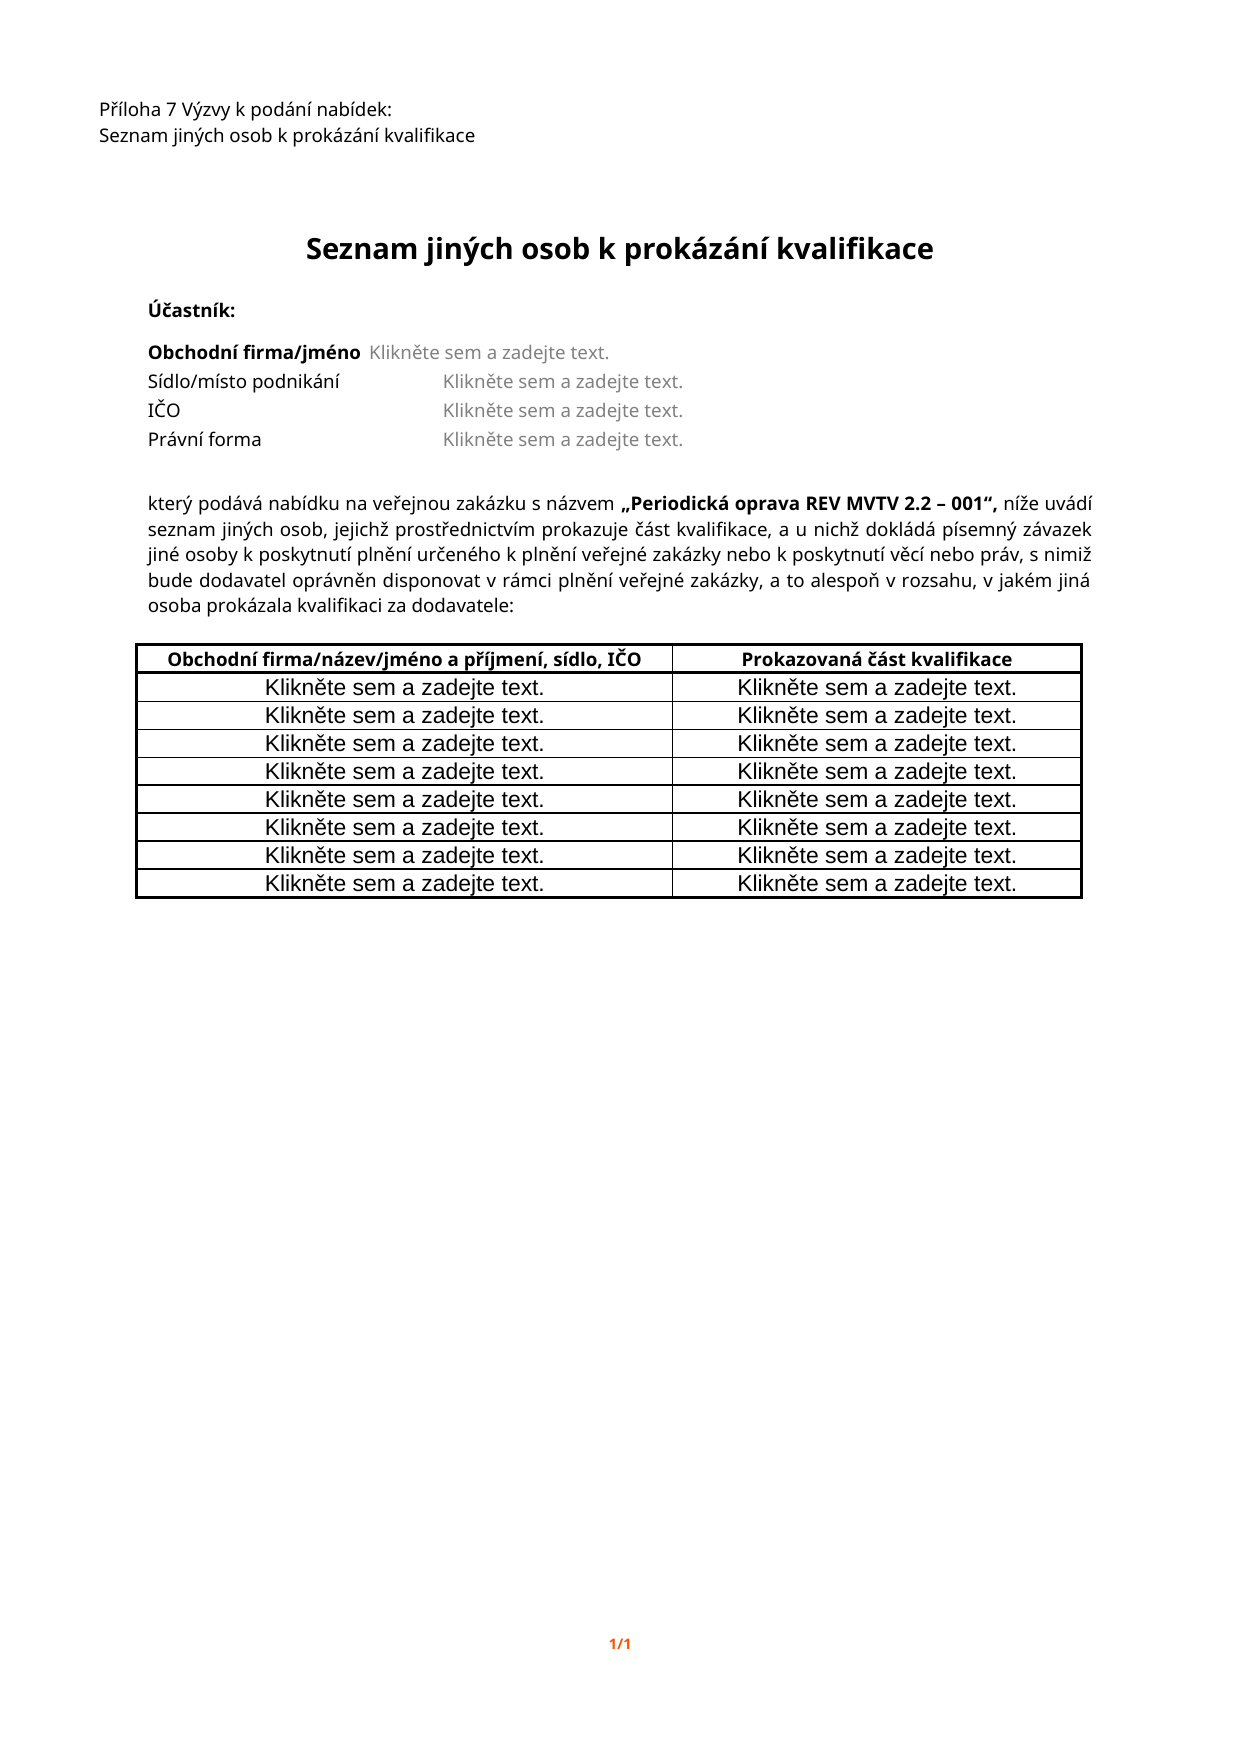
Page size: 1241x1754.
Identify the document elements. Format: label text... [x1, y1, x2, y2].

text Sídlo/místo podnikání [148, 365, 1093, 394]
text který podává nabídku na veřejnou zakázku s názvem „Periodická oprava REV MVTV 2.2 – 001“, níže uvádí seznam jiných osob, jejichž prostřednictvím prokazuje část kvalifikace, a u nichž dokládá písemný závazek jiné osoby k poskytnutí plnění určeného k plnění veřejné zakázky nebo k poskytnutí věcí nebo práv, s nimiž bude dodavatel oprávněn disponovat v rámci plnění veřejné zakázky, a to alespoň v rozsahu, v jakém jiná osoba prokázala kvalifikaci za dodavatele: [148, 490, 1093, 618]
title Seznam jiných osob k prokázání kvalifikace [148, 228, 1093, 268]
text Právní forma [148, 423, 1093, 452]
text Obchodní firma/jméno [148, 336, 1093, 365]
text Účastník: [148, 293, 1093, 324]
table_header Prokazovaná část kvalifikace [673, 646, 1080, 671]
table_header Obchodní firma/název/jméno a příjmení, sídlo, IČO [138, 646, 672, 671]
text IČO [148, 394, 1093, 423]
